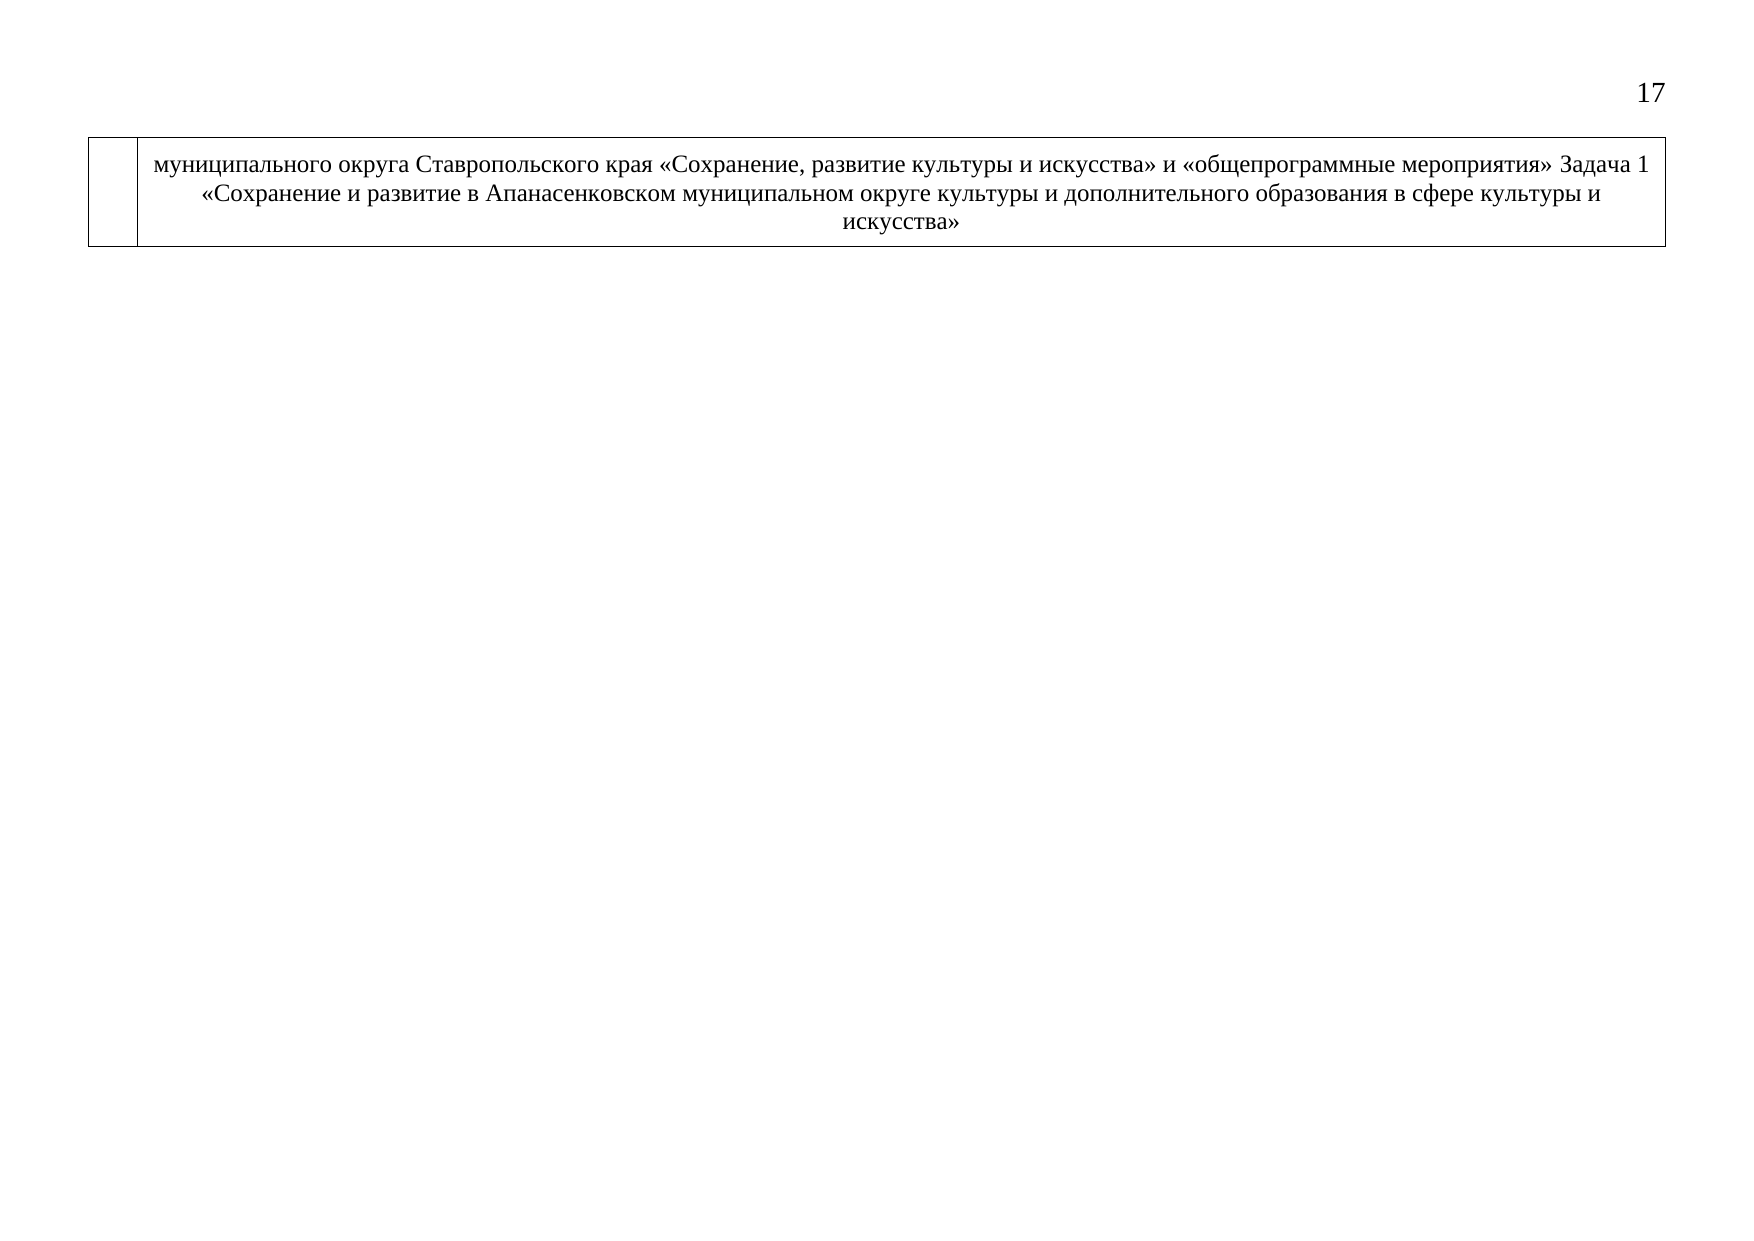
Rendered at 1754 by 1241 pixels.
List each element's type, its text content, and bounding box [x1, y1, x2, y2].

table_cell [138, 138, 1665, 246]
table_cell 4. [89, 138, 137, 246]
